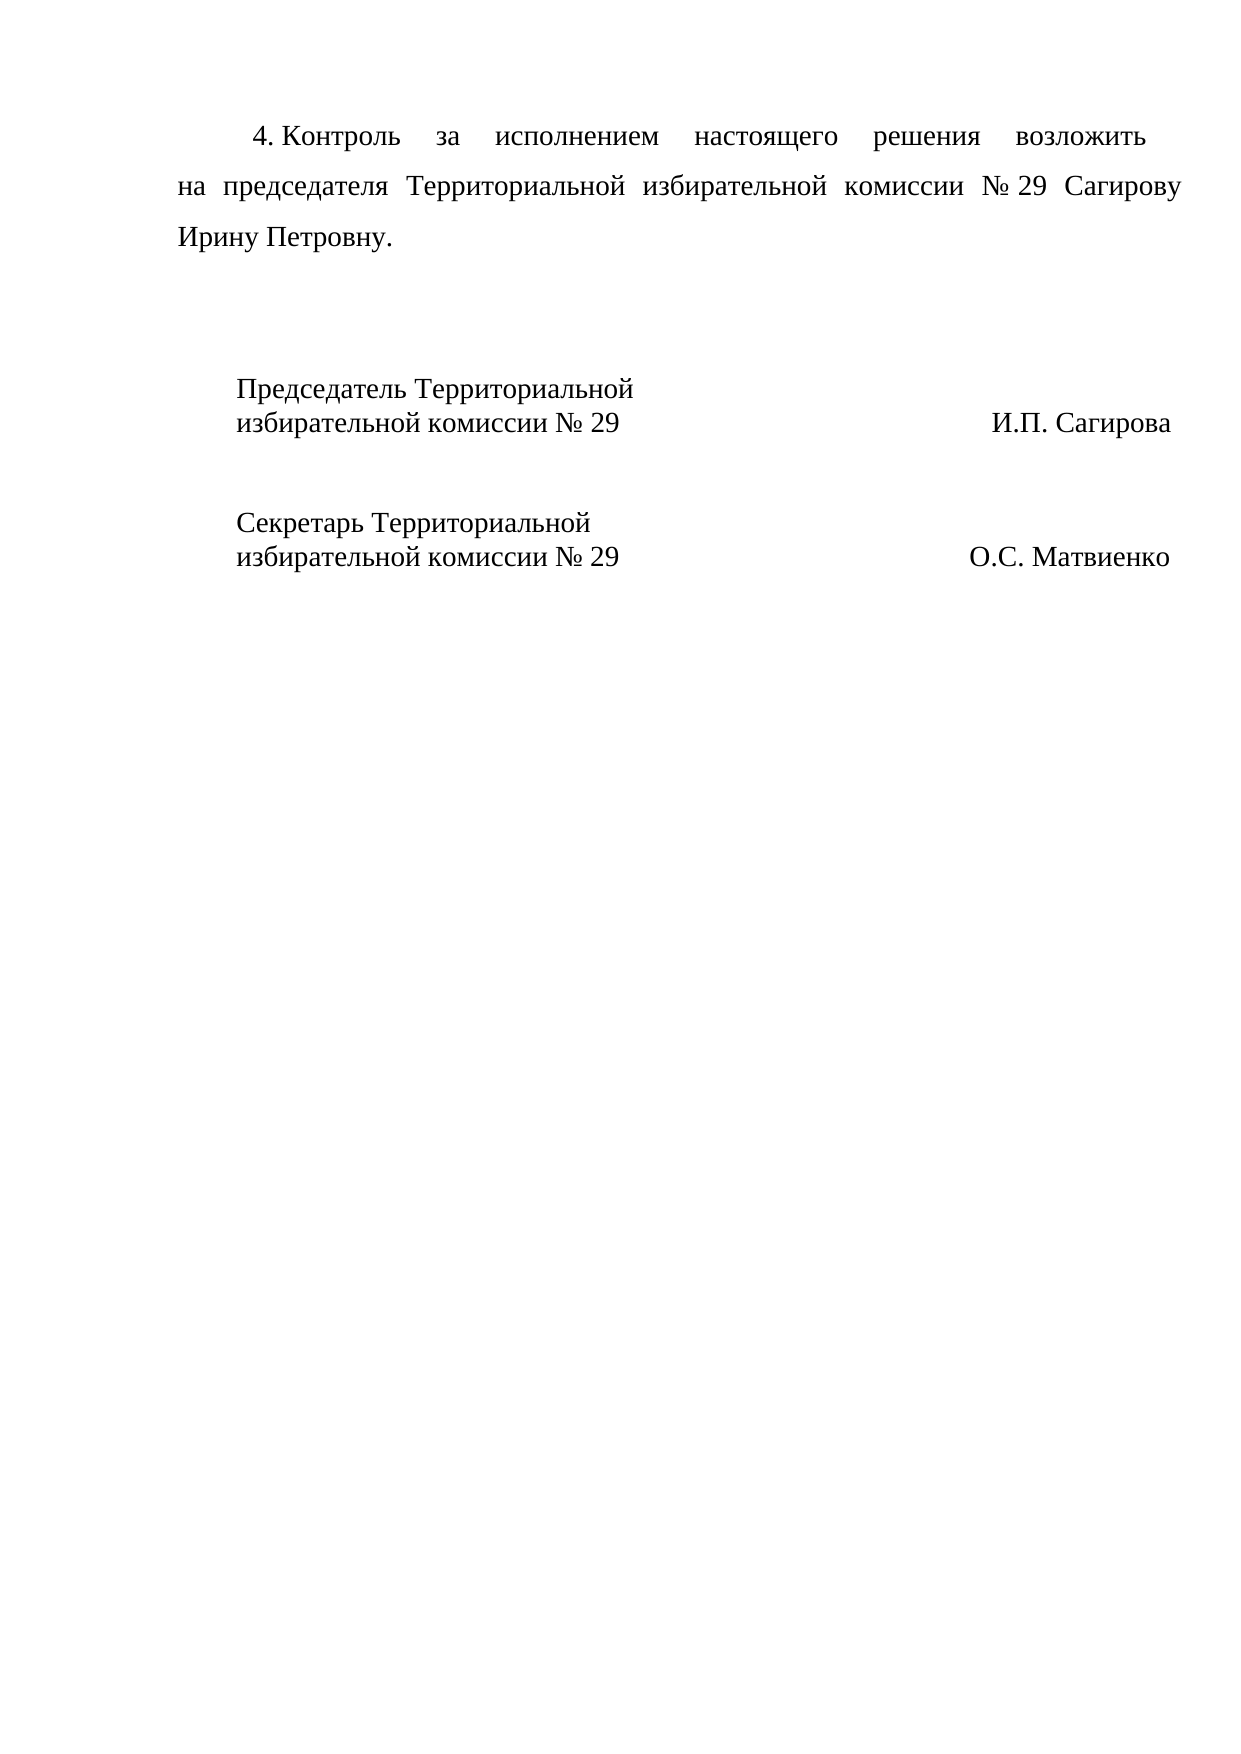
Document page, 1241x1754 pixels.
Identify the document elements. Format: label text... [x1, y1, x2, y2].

text 4. Контроль за исполнением настоящего решения возложить на председателя Территориальной избирательной комиссии № 29 Сагирову Ирину Петровну. [177, 118, 1182, 252]
text Секретарь Территориальной [177, 505, 1182, 539]
text Председатель Территориальной [177, 371, 1182, 405]
text избирательной комиссии № 29 И.П. Сагирова [177, 405, 1182, 438]
text избирательной комиссии № 29 О.С. Матвиенко [177, 539, 1182, 572]
